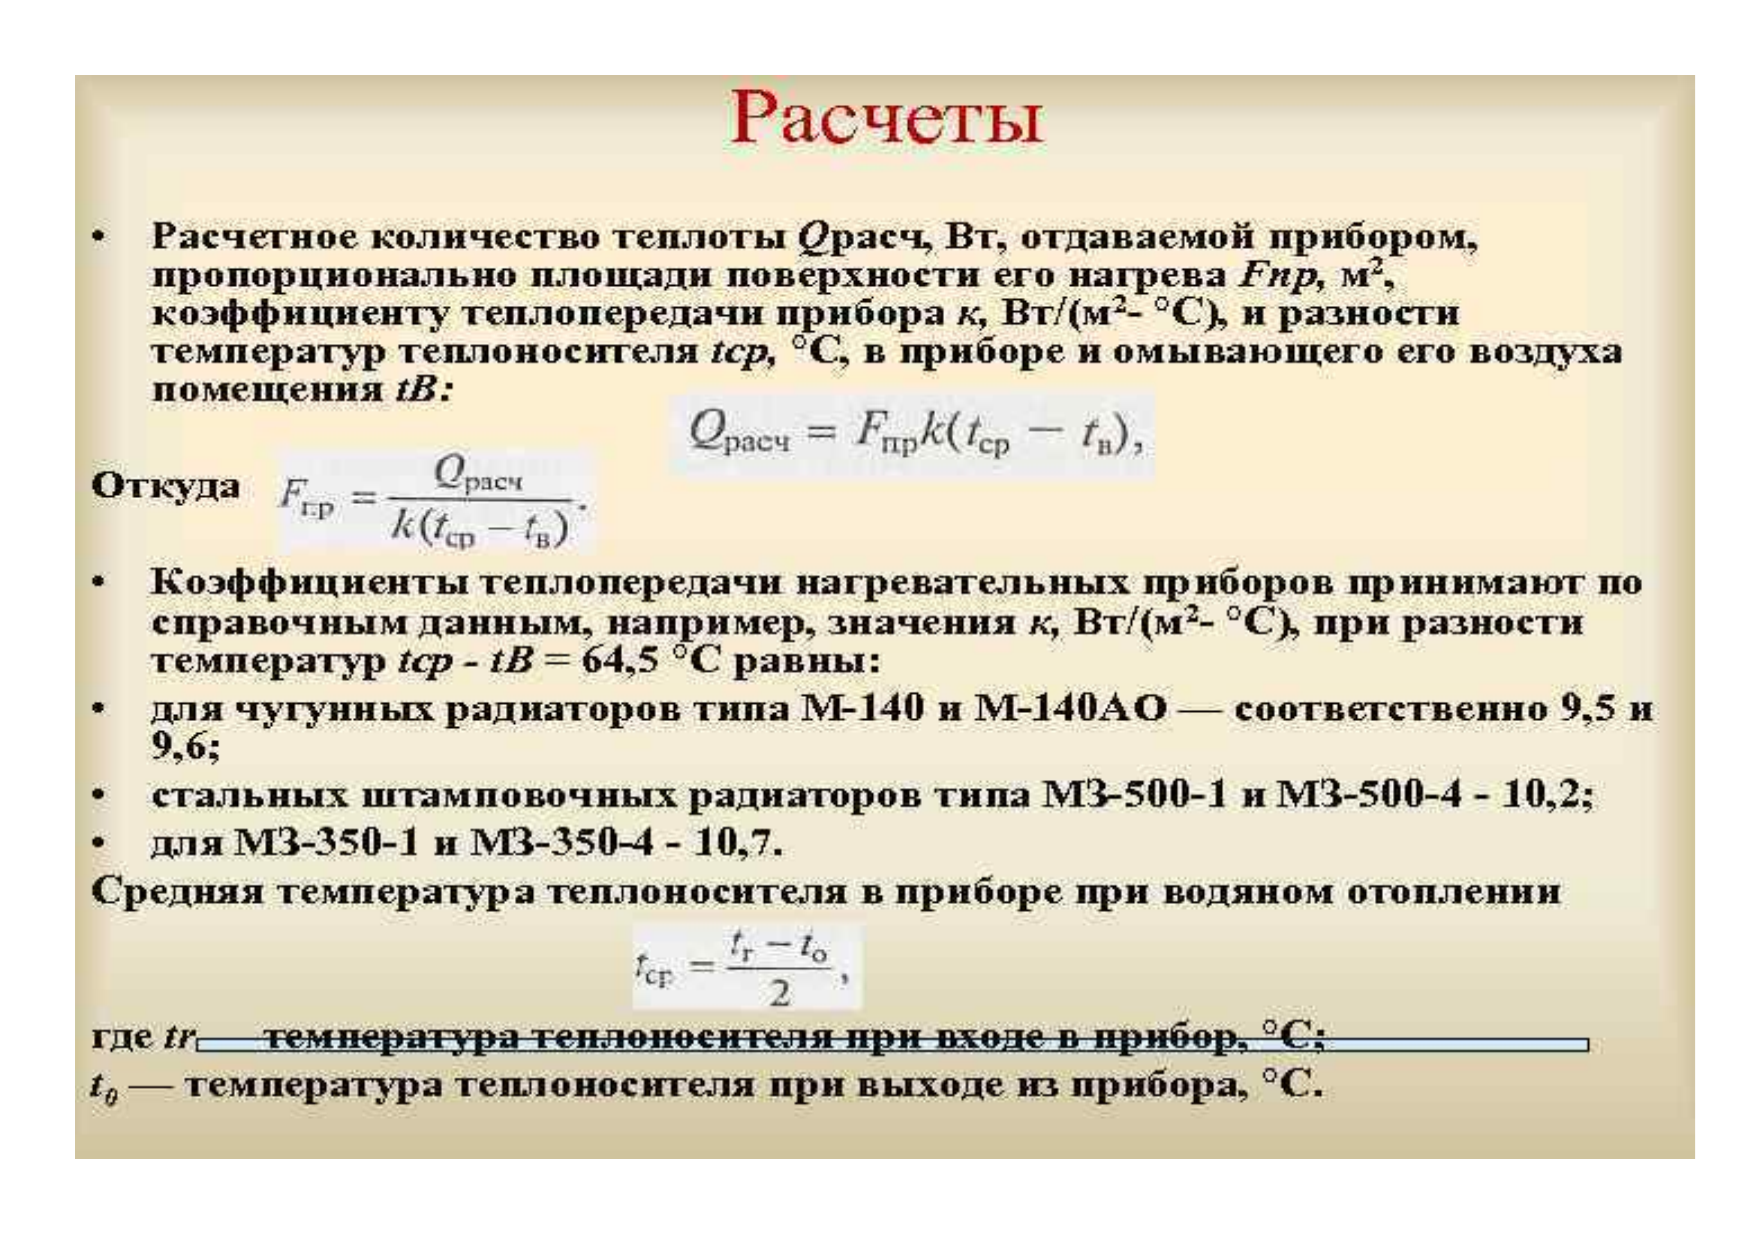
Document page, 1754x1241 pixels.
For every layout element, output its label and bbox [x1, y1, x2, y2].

picture [75, 75, 1696, 1159]
